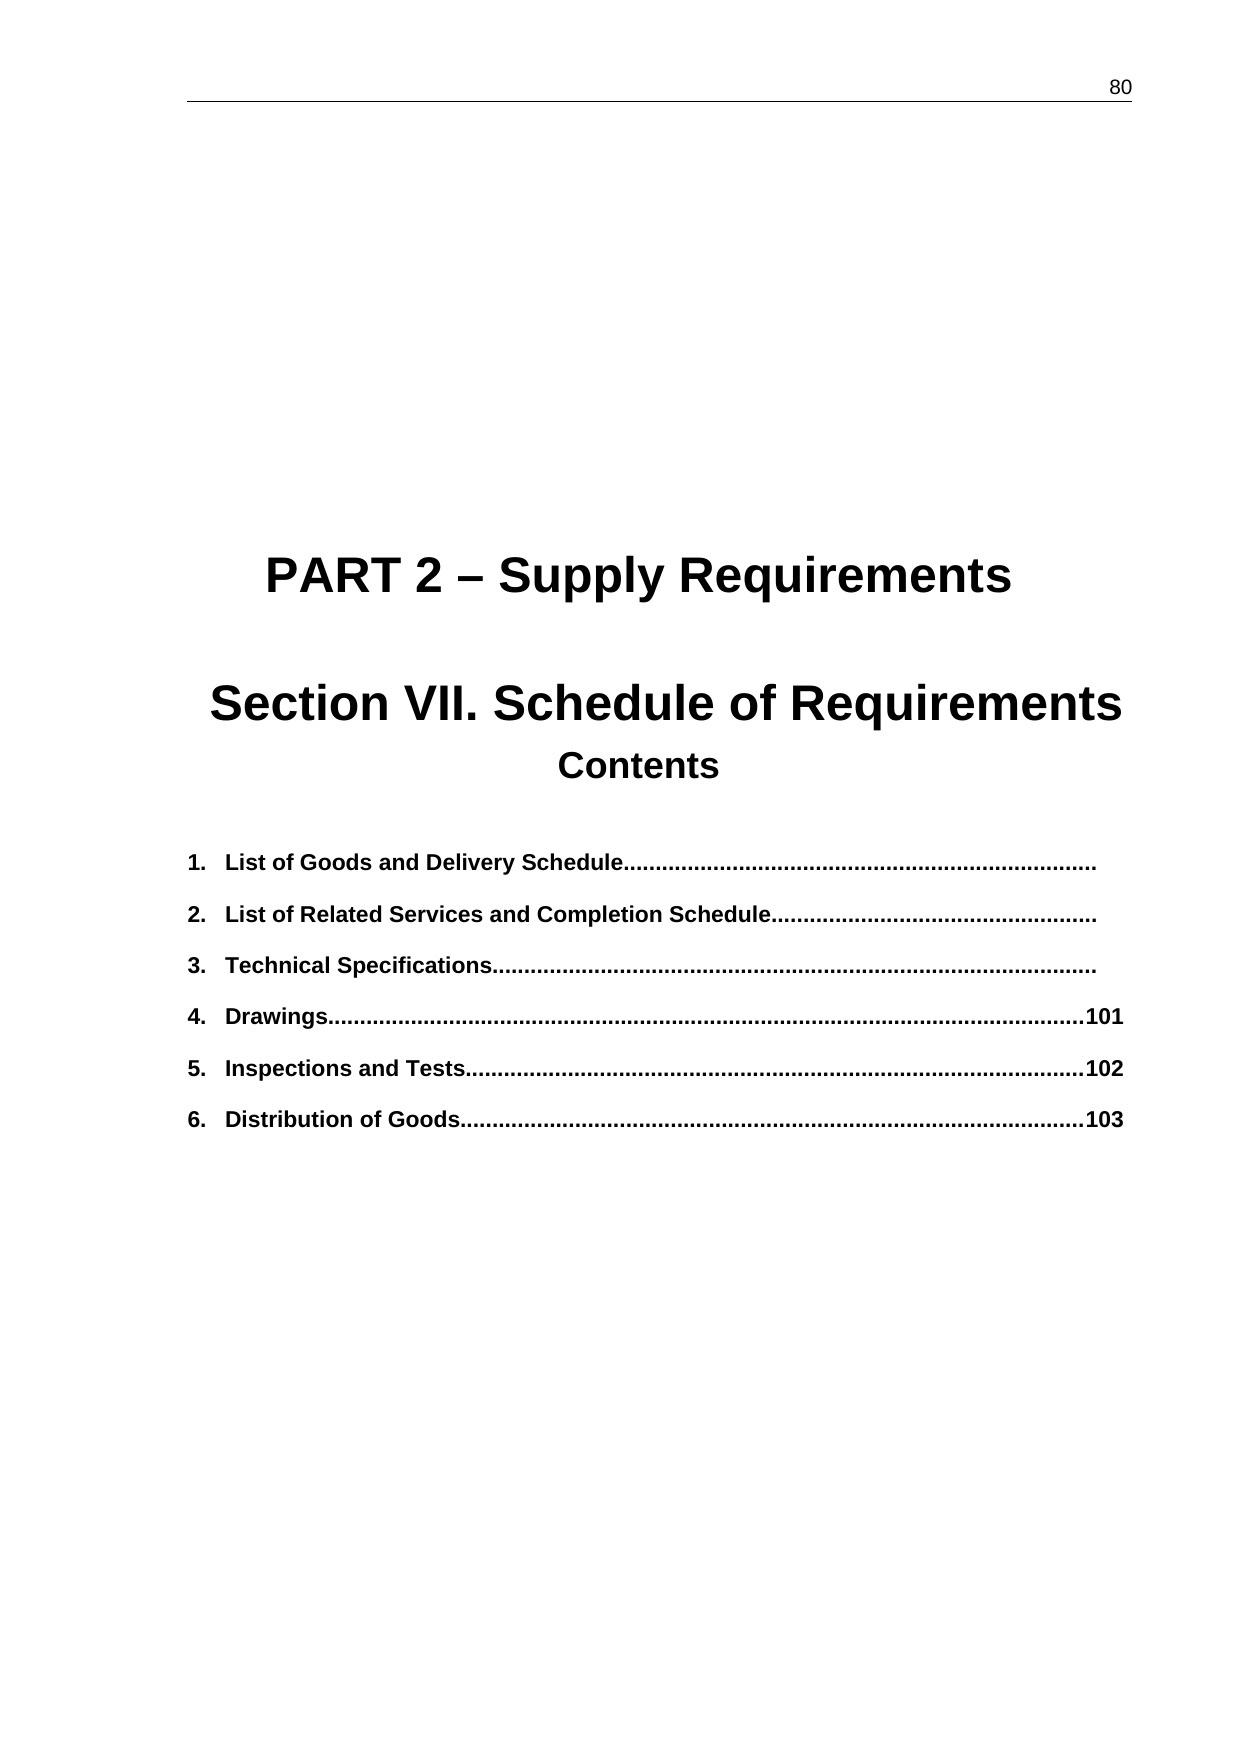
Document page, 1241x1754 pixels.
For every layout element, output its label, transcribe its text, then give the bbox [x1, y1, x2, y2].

text 4. Drawings 101 [187, 1003, 1090, 1030]
text 2. List of Related Services and Completion Schedule 86 [187, 901, 1090, 927]
text 5. Inspections and Tests 102 [187, 1055, 1090, 1081]
text 1. List of Goods and Delivery Schedule 81 [187, 849, 1090, 876]
table_header Section VII. Schedule of Requirements [187, 660, 1145, 744]
text 3. Technical Specifications 95 [187, 952, 1090, 978]
text 6. Distribution of Goods 103 [187, 1106, 1090, 1132]
text Contents [187, 744, 1090, 787]
text PART 2 – Supply Requirements [187, 545, 1090, 603]
